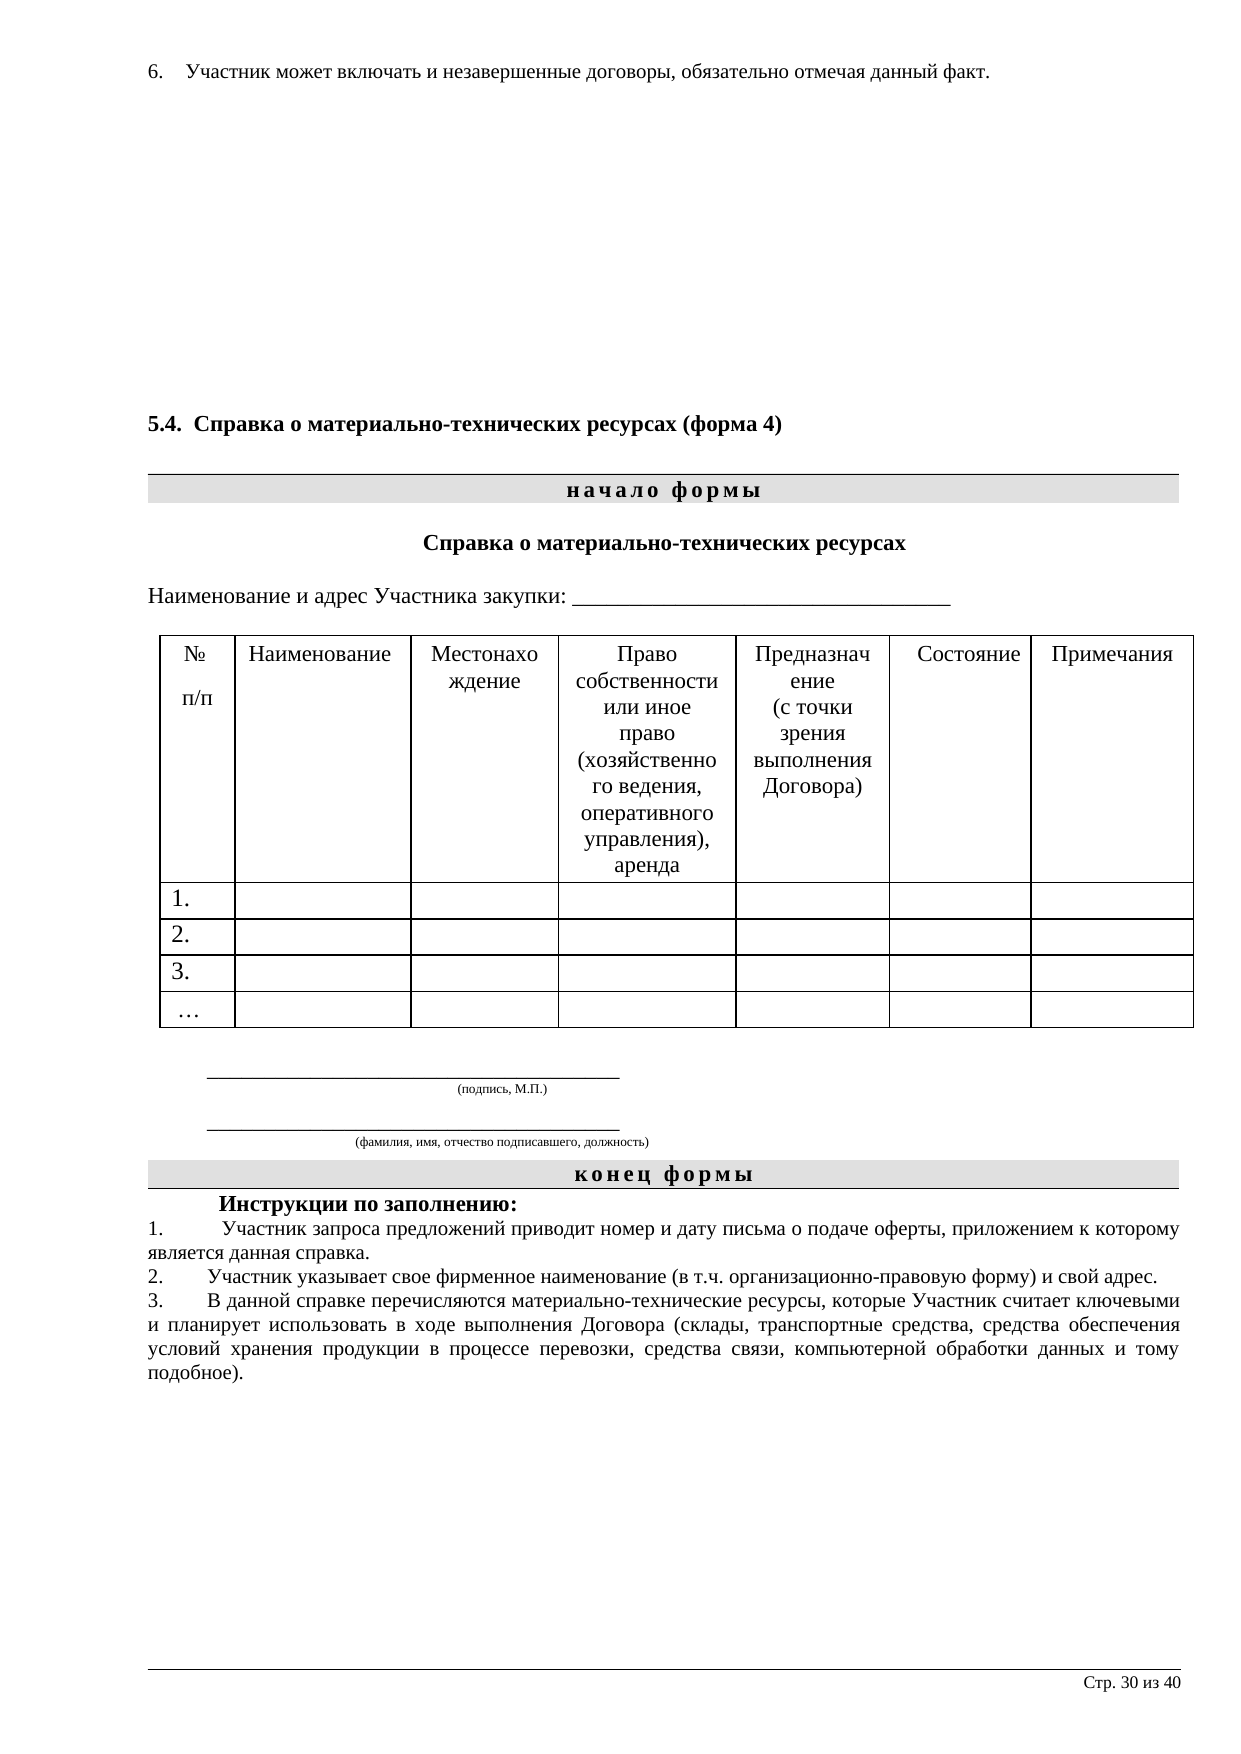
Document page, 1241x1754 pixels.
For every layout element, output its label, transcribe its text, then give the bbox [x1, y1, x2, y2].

text Справка о материально-технических ресурсах [148, 529, 1181, 556]
table_cell [412, 883, 558, 918]
table_cell [236, 992, 410, 1027]
table_cell [236, 920, 410, 954]
table_cell [161, 956, 234, 991]
table_header Местонахождение [412, 636, 558, 882]
table_cell [1032, 883, 1193, 918]
table_cell [737, 883, 889, 918]
table_cell … [161, 992, 234, 1027]
table_cell [737, 920, 889, 954]
table_cell [559, 992, 735, 1027]
text начало формы [148, 475, 1179, 503]
table_cell [161, 920, 234, 954]
table_header Примечания [1032, 636, 1193, 882]
text ____________________________________ [148, 1107, 1181, 1134]
table_cell [1032, 956, 1193, 991]
text конец формы [148, 1160, 1179, 1188]
text Наименование и адрес Участника закупки: _________________________________ [148, 582, 1181, 608]
text (подпись, М.П.) [148, 1081, 797, 1107]
text (фамилия, имя, отчество подписавшего, должность) [148, 1134, 797, 1160]
table_cell [559, 956, 735, 991]
table_cell [890, 920, 1030, 954]
table_cell [1032, 992, 1193, 1027]
table_cell [559, 920, 735, 954]
table_cell [890, 956, 1030, 991]
text ____________________________________ [148, 1055, 1181, 1081]
table_header Состояние [890, 636, 1030, 882]
list В данной справке перечисляются материально-технические ресурсы, которые Участник считает ключевыми и планирует использовать в ходе выполнения Договора (склады, транспортные средства, средства обеспечения условий хранения продукции в процессе перевозки, средства связи, компьютерной обработки данных и тому подобное). [148, 1288, 1181, 1384]
text Инструкции по заполнению: [148, 1189, 1181, 1216]
list Участник запроса предложений приводит номер и дату письма о подаче оферты, приложением к которому является данная справка. [148, 1216, 1181, 1264]
table_cell [412, 992, 558, 1027]
table_cell [559, 883, 735, 918]
table_cell [890, 992, 1030, 1027]
list Участник может включать и незавершенные договоры, обязательно отмечая данный факт. [148, 59, 1181, 83]
table_cell [161, 883, 234, 918]
table_cell [737, 992, 889, 1027]
table_cell [890, 883, 1030, 918]
subtitle 5.4. Справка о материально-технических ресурсах (форма 4) [148, 411, 1181, 437]
table_cell [236, 956, 410, 991]
list Участник указывает свое фирменное наименование (в т.ч. организационно-правовую форму) и свой адрес. [148, 1264, 1181, 1288]
table_header Предназначение (с точки зрения выполнения Договора) [737, 636, 889, 882]
table_cell [412, 920, 558, 954]
table_header № п/п [161, 636, 234, 882]
table_header Право собственности или иное право (хозяйственного ведения, оперативного управления), аренда [559, 636, 735, 882]
table_header Наименование [236, 636, 410, 882]
table_cell [412, 956, 558, 991]
table_cell [236, 883, 410, 918]
table_cell [1032, 920, 1193, 954]
table_cell [737, 956, 889, 991]
